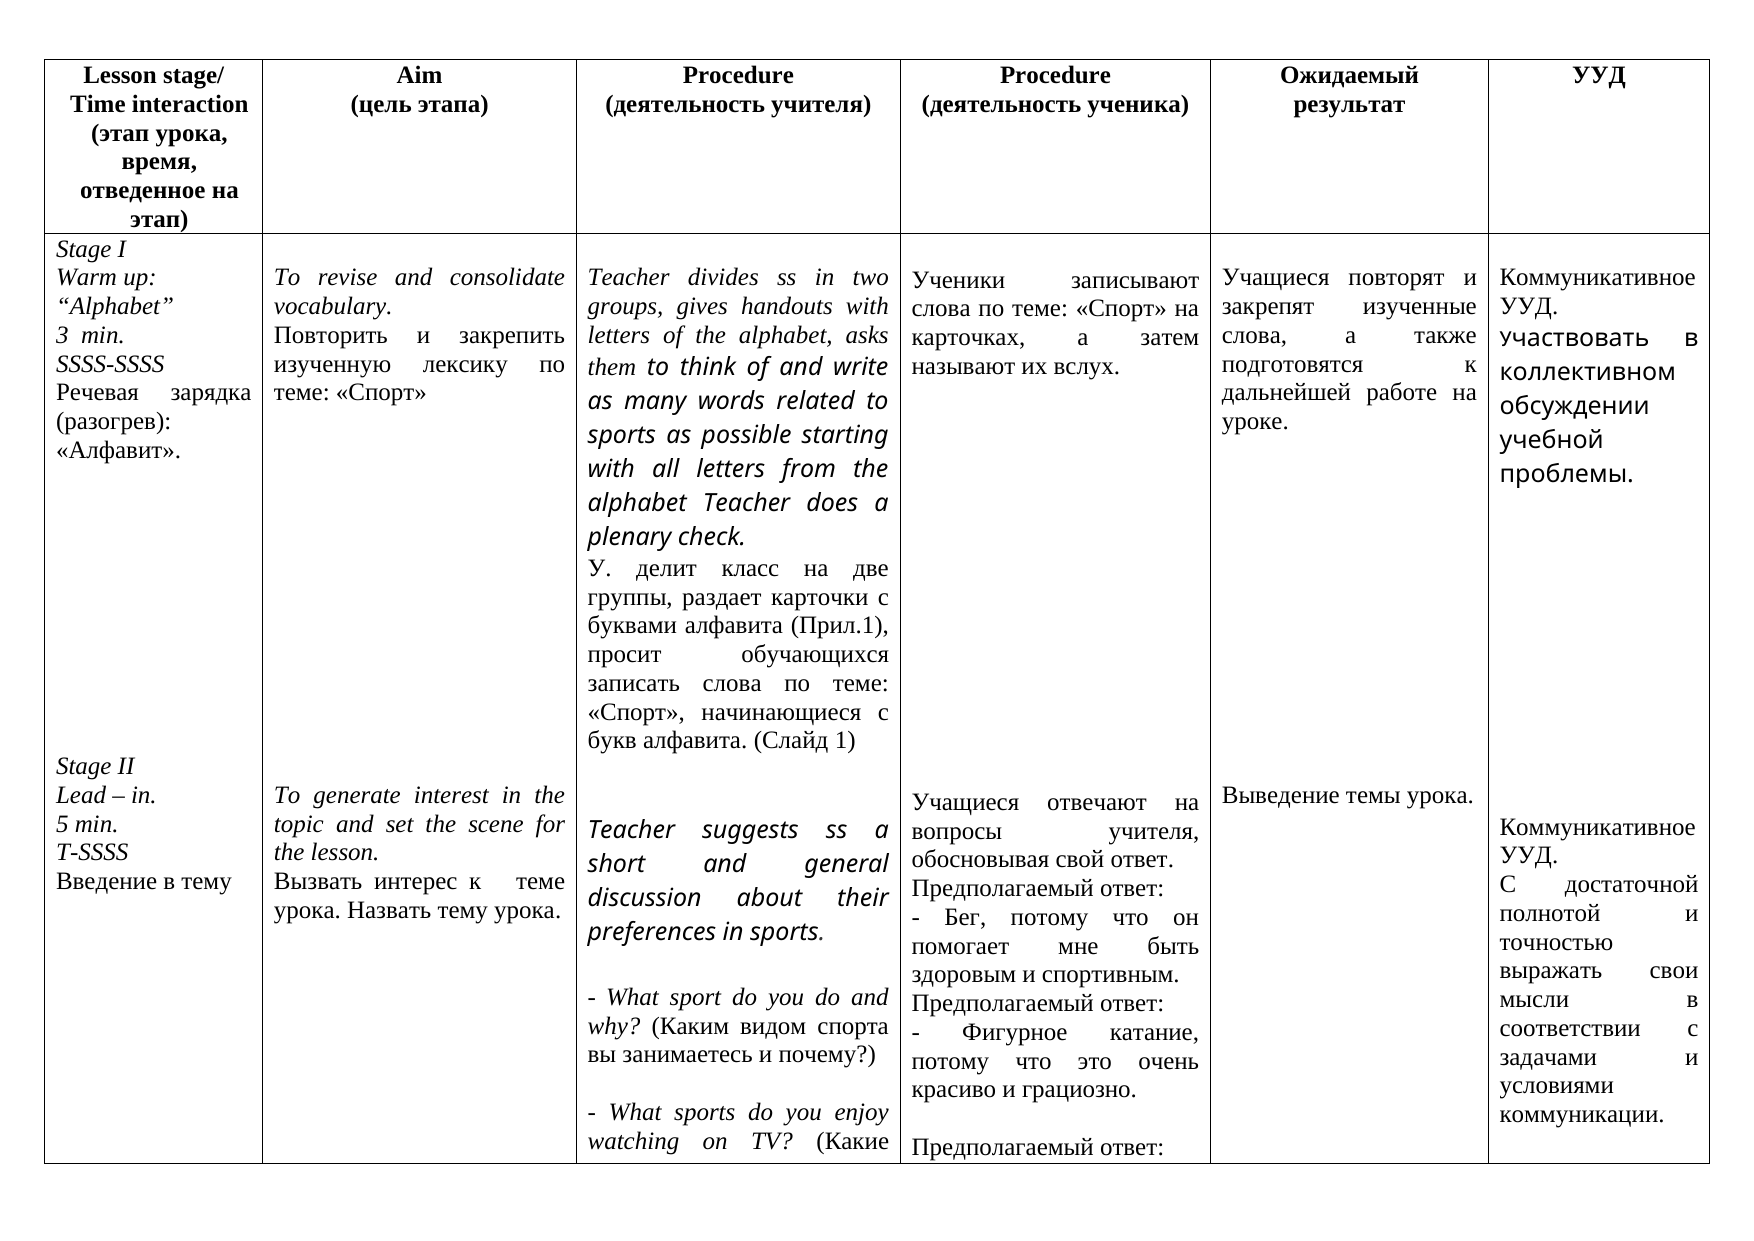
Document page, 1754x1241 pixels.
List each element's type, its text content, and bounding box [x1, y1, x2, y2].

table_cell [901, 234, 1210, 1163]
table_header Aim (цель этапа) [263, 60, 576, 233]
table_header Ожидаемый результат [1211, 60, 1488, 233]
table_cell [45, 234, 262, 1163]
table_header УУД [1489, 60, 1709, 233]
table_header Procedure (деятельность ученика) [901, 60, 1210, 233]
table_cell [1211, 234, 1488, 1163]
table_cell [1489, 234, 1709, 1163]
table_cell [577, 234, 900, 1163]
table_header Lesson stage/ Time interaction (этап урока, время, отведенное на этап) [45, 60, 262, 233]
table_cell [263, 234, 576, 1163]
table_header Procedure (деятельность учителя) [577, 60, 900, 233]
